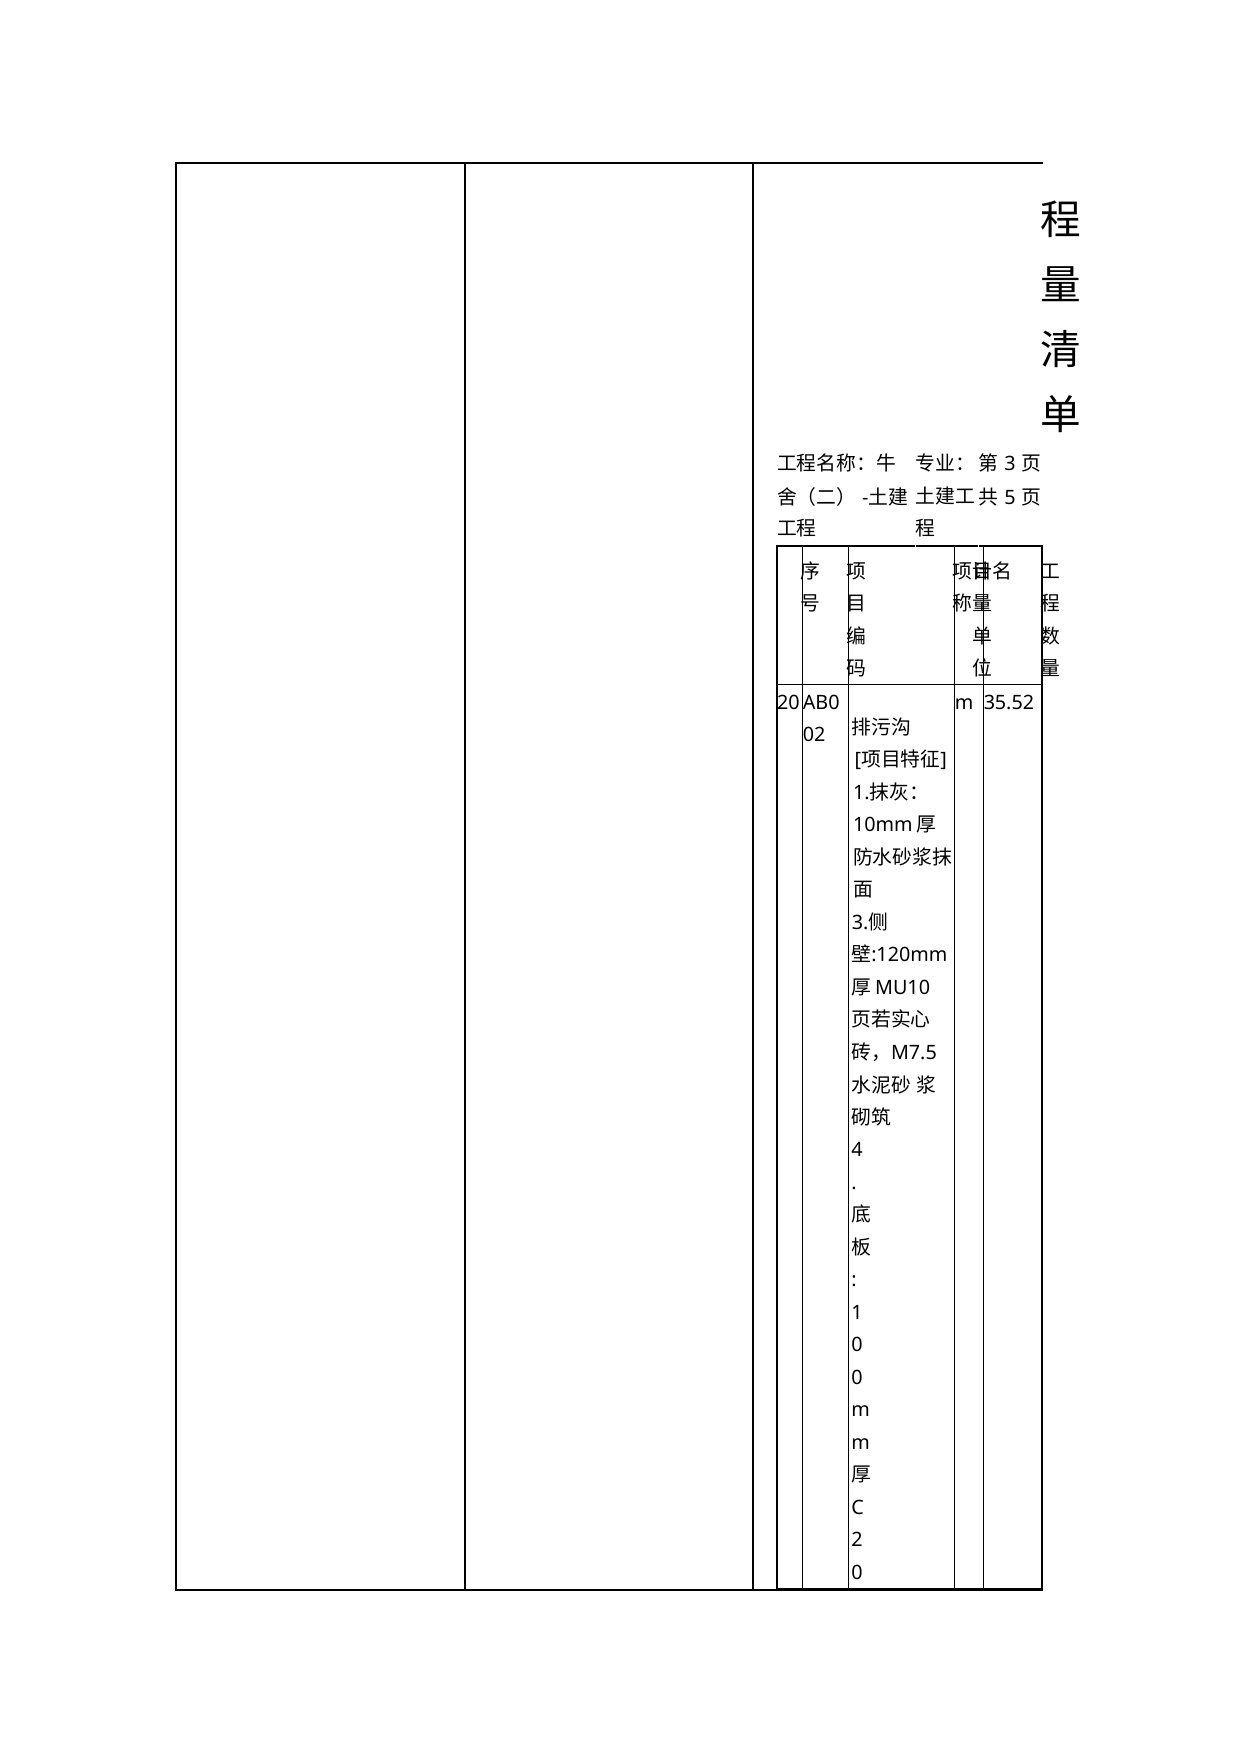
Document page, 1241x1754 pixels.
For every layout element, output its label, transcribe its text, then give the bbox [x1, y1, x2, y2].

table_cell 1 [177, 164, 464, 1589]
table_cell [754, 164, 1041, 1589]
table_cell [466, 164, 752, 1589]
